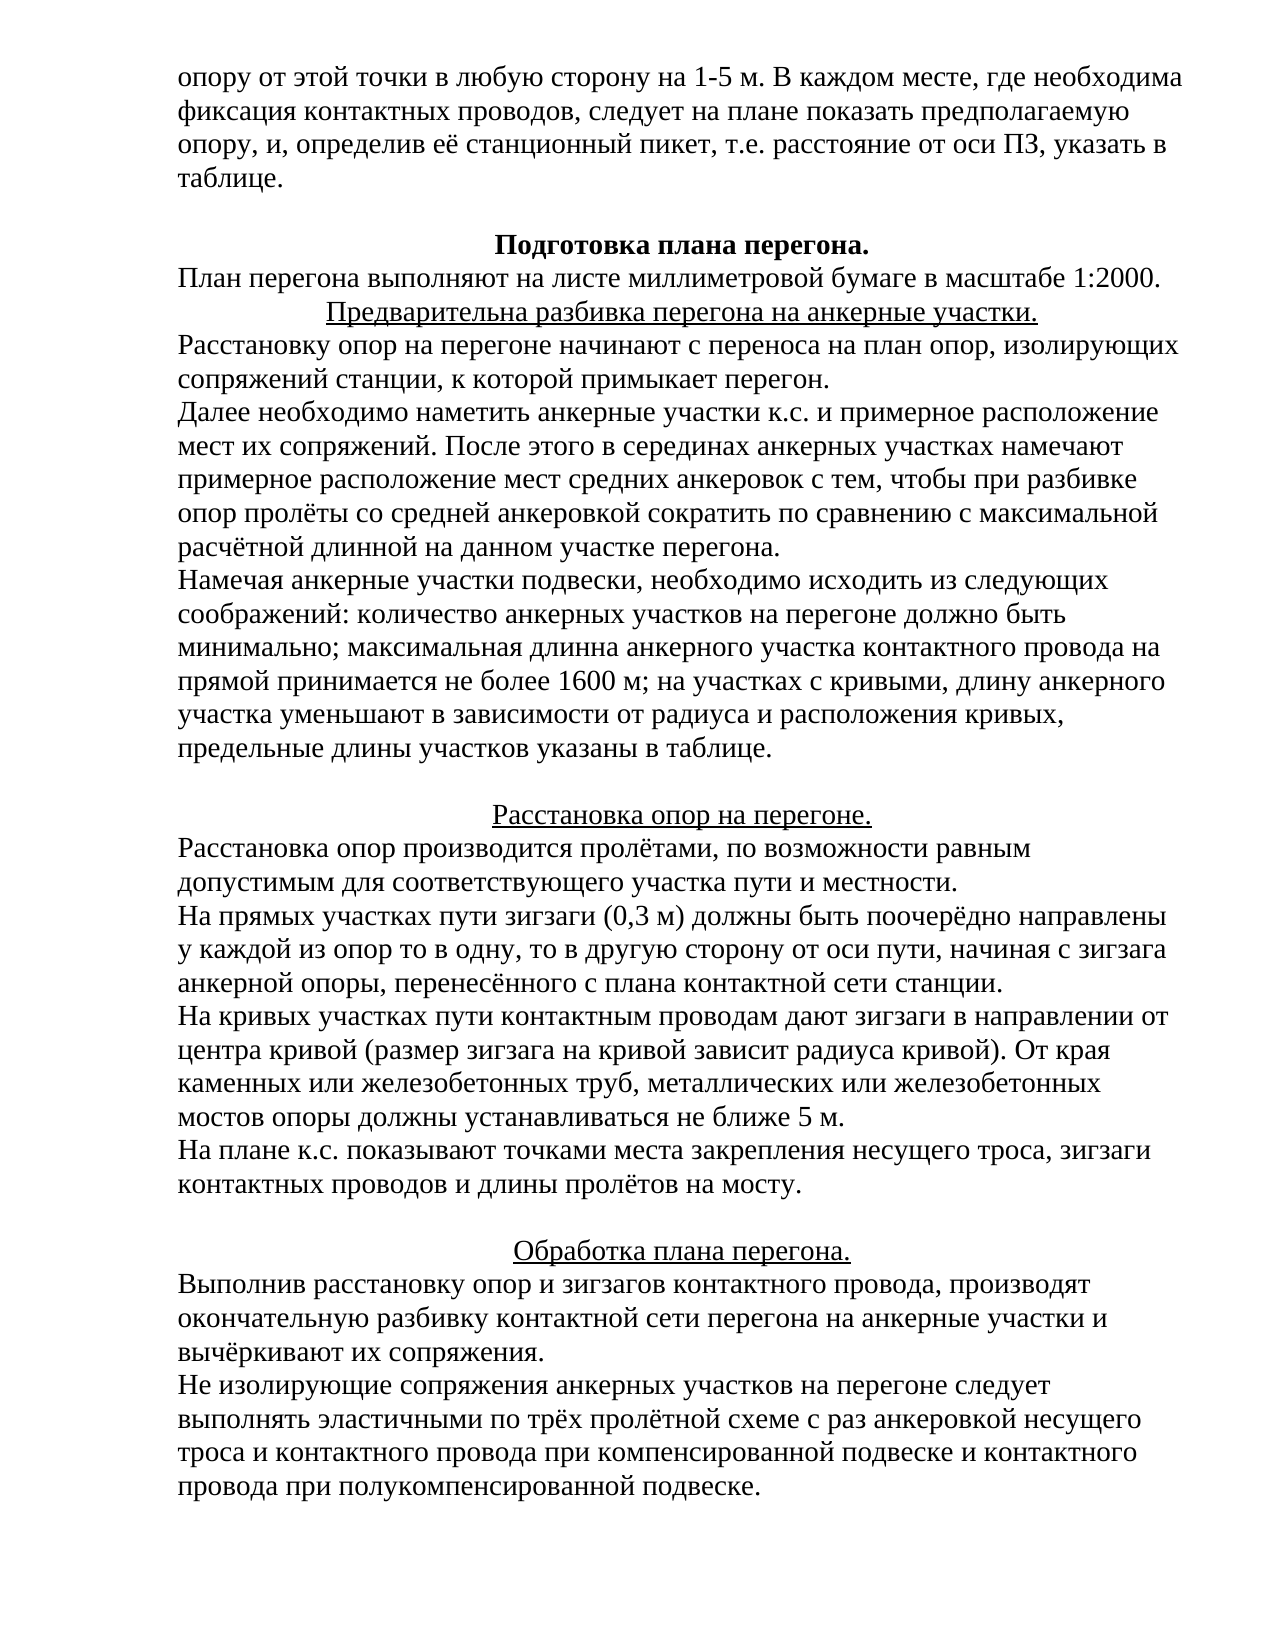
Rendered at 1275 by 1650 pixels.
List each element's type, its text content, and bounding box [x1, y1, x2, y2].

text Предварительна разбивка перегона на анкерные участки. [177, 294, 1186, 327]
text Не изолирующие сопряжения анкерных участков на перегоне следует выполнять эластичными по трёх пролётной схеме с раз анкеровкой несущего троса и контактного провода при компенсированной подвеске и контактного провода при полукомпенсированной подвеске. [177, 1367, 1186, 1501]
text На кривых участках пути контактным проводам дают зигзаги в направлении от центра кривой (размер зигзага на кривой зависит радиуса кривой). От края каменных или железобетонных труб, металлических или железобетонных мостов опоры должны устанавливаться не ближе 5 м. [177, 998, 1186, 1132]
text Намечая анкерные участки подвески, необходимо исходить из следующих соображений: количество анкерных участков на перегоне должно быть минимально; максимальная длинна анкерного участка контактного провода на прямой принимается не более 1600 м; на участках с кривыми, длину анкерного участка уменьшают в зависимости от радиуса и расположения кривых, предельные длины участков указаны в таблице. [177, 562, 1186, 763]
text Расстановка опор на перегоне. [177, 797, 1186, 831]
text Расстановку опор на перегоне начинают с переноса на план опор, изолирующих сопряжений станции, к которой примыкает перегон. [177, 327, 1186, 394]
text Выполнив расстановку опор и зигзагов контактного провода, производят окончательную разбивку контактной сети перегона на анкерные участки и вычёркивают их сопряжения. [177, 1267, 1186, 1367]
text Расстановка опор производится пролётами, по возможности равным допустимым для соответствующего участка пути и местности. [177, 831, 1186, 898]
text На прямых участках пути зигзаги (0,3 м) должны быть поочерёдно направлены у каждой из опор то в одну, то в другую сторону от оси пути, начиная с зигзага анкерной опоры, перенесённого с плана контактной сети станции. [177, 898, 1186, 998]
text План перегона выполняют на листе миллиметровой бумаге в масштабе 1:2000. [177, 260, 1186, 294]
text На плане к.с. показывают точками места закрепления несущего троса, зигзаги контактных проводов и длины пролётов на мосту. [177, 1132, 1186, 1199]
text Далее необходимо наметить анкерные участки к.с. и примерное расположение мест их сопряжений. После этого в серединах анкерных участках намечают примерное расположение мест средних анкеровок с тем, чтобы при разбивке опор пролёты со средней анкеровкой сократить по сравнению с максимальной расчётной длинной на данном участке перегона. [177, 394, 1186, 562]
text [177, 59, 1186, 193]
text Подготовка плана перегона. [177, 227, 1186, 260]
text Обработка плана перегона. [177, 1233, 1186, 1267]
